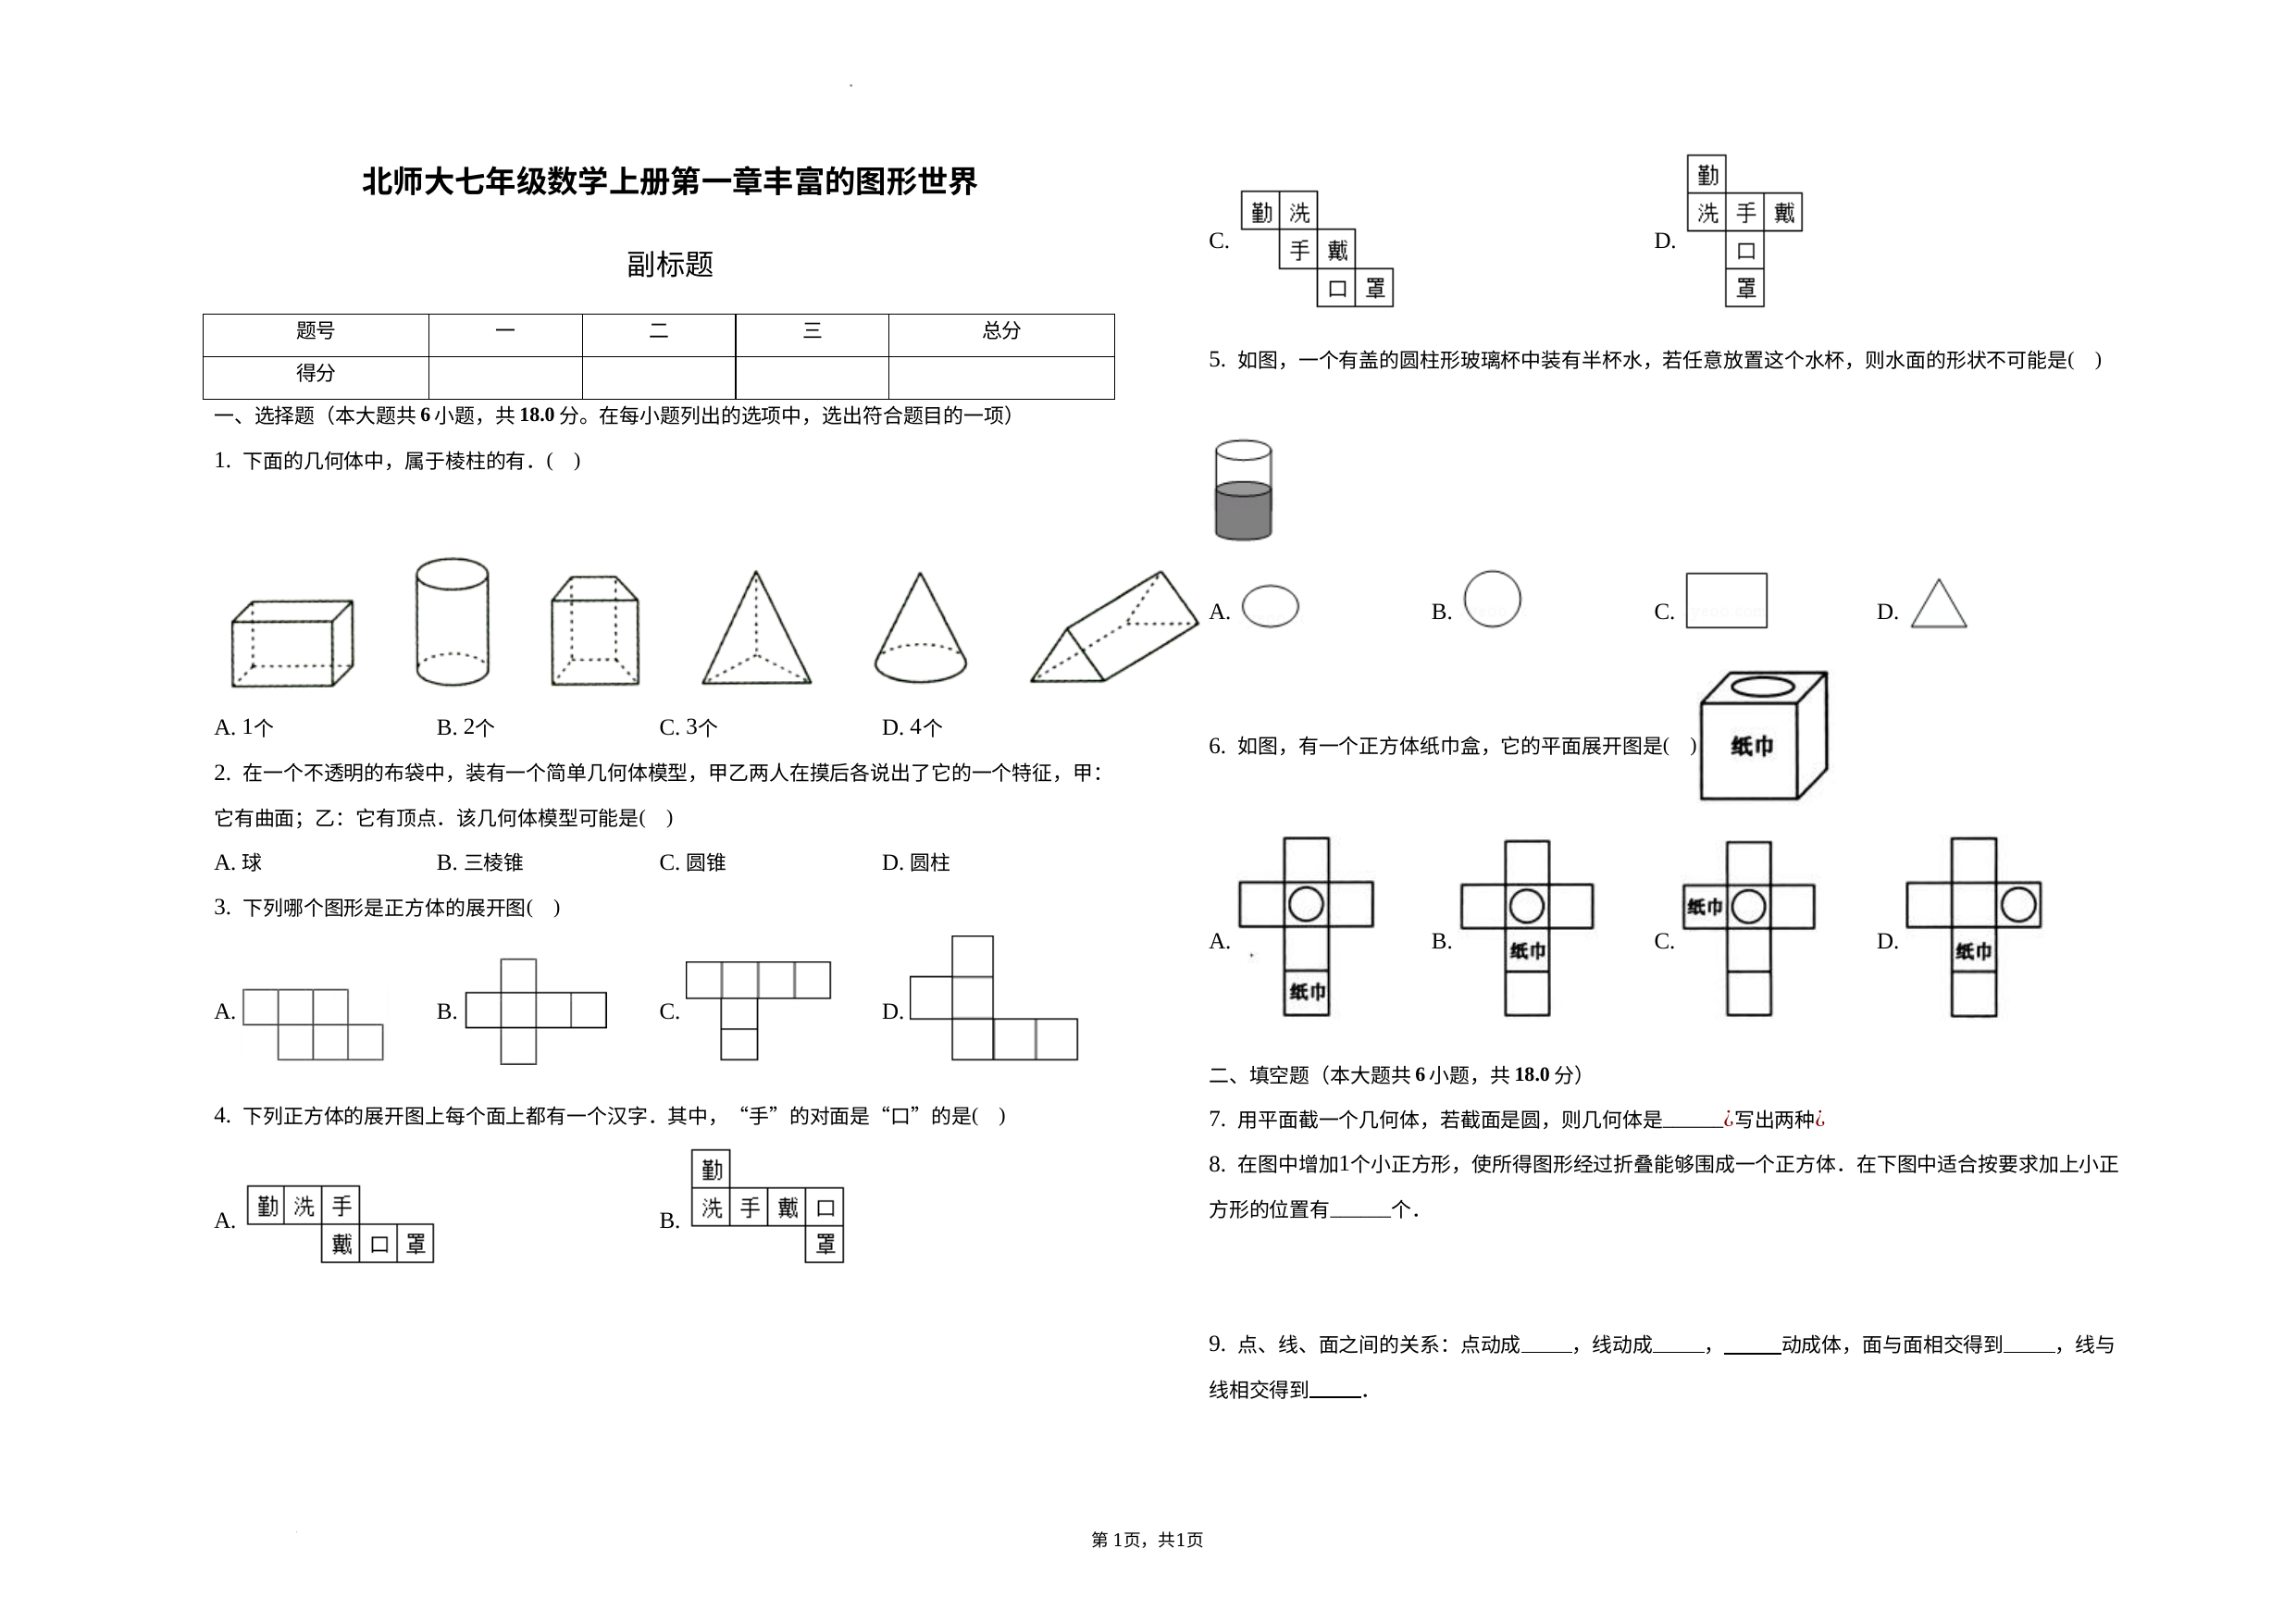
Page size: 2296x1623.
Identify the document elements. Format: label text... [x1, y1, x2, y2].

picture [686, 961, 836, 1065]
picture [1905, 573, 1973, 633]
picture [1209, 433, 1277, 546]
table_cell [429, 357, 582, 399]
picture [242, 986, 390, 1065]
list A. B. C. D. [1209, 566, 2122, 656]
table_header 一 [429, 315, 582, 356]
picture [1905, 835, 2047, 1021]
picture [463, 956, 607, 1065]
list 2. 在一个不透明的布袋中，装有一个简单几何体模型，甲乙两人在摸后各说出了它的一个特征，甲：它有曲面；乙：它有顶点．该几何体模型可能是( ) [214, 757, 1127, 832]
list 7. 用平面截一个几何体，若截面是圆，则几何体是______写出两种 [1209, 1103, 2122, 1134]
picture [242, 1180, 439, 1268]
picture [1236, 836, 1379, 1020]
picture [1235, 185, 1398, 312]
picture [686, 1144, 849, 1268]
list 9. 点、线、面之间的关系：点动成 ，线动成 ， 动成体，面与面相交得到 ，线与线相交得到 ． [1209, 1328, 2122, 1404]
table_header 三 [737, 315, 888, 356]
text 北师大七年级数学上册第一章丰富的图形世界 [214, 150, 1127, 210]
text 副标题 [214, 232, 1127, 292]
table_header 题号 [204, 315, 428, 356]
picture [1458, 836, 1599, 1020]
list 3. 下列哪个图形是正方体的展开图( ) [214, 891, 1127, 922]
list 6. 如图，有一个正方体纸巾盒，它的平面展开图是( ) [1209, 670, 2122, 820]
picture [1696, 669, 1837, 806]
table_cell [889, 357, 1114, 399]
list 4. 下列正方体的展开图上每个面上都有一个汉字．其中，“手”的对面是“口”的是( ) [214, 1099, 1127, 1130]
picture [1682, 149, 1807, 312]
table_header 二 [583, 315, 735, 356]
picture [1458, 565, 1527, 633]
picture [1236, 580, 1304, 633]
table_cell [737, 357, 888, 399]
list A. 个 B. 个 C. 个 D. 个 [214, 712, 1127, 742]
list A. 球 B. 三棱锥 C. 圆锥 D. 圆柱 [214, 847, 1127, 876]
list 二、填空题（本大题共6小题，共18.0分） [1209, 1059, 2122, 1089]
list 一、选择题（本大题共6小题，共18.0分。在每小题列出的选项中，选出符合题目的一项） [214, 400, 1127, 429]
list 1. 下面的几何体中，属于棱柱的有．( ) [214, 444, 1127, 549]
list 8. 在图中增加个小正方形，使所得图形经过折叠能够围成一个正方体．在下图中适合按要求加上小正方形的位置有______个． [1209, 1148, 2122, 1223]
picture [213, 549, 1206, 698]
table_cell 得分 [204, 357, 428, 399]
picture [1681, 840, 1820, 1020]
picture [1681, 567, 1772, 633]
table_header 总分 [889, 315, 1114, 356]
list 5. 如图，一个有盖的圆柱形玻璃杯中装有半杯水，若任意放置这个水杯，则水面的形状不可能是( ) [1209, 343, 2122, 554]
table_cell [583, 357, 735, 399]
list A. B. C. D. [1209, 150, 2122, 330]
picture [910, 935, 1083, 1065]
